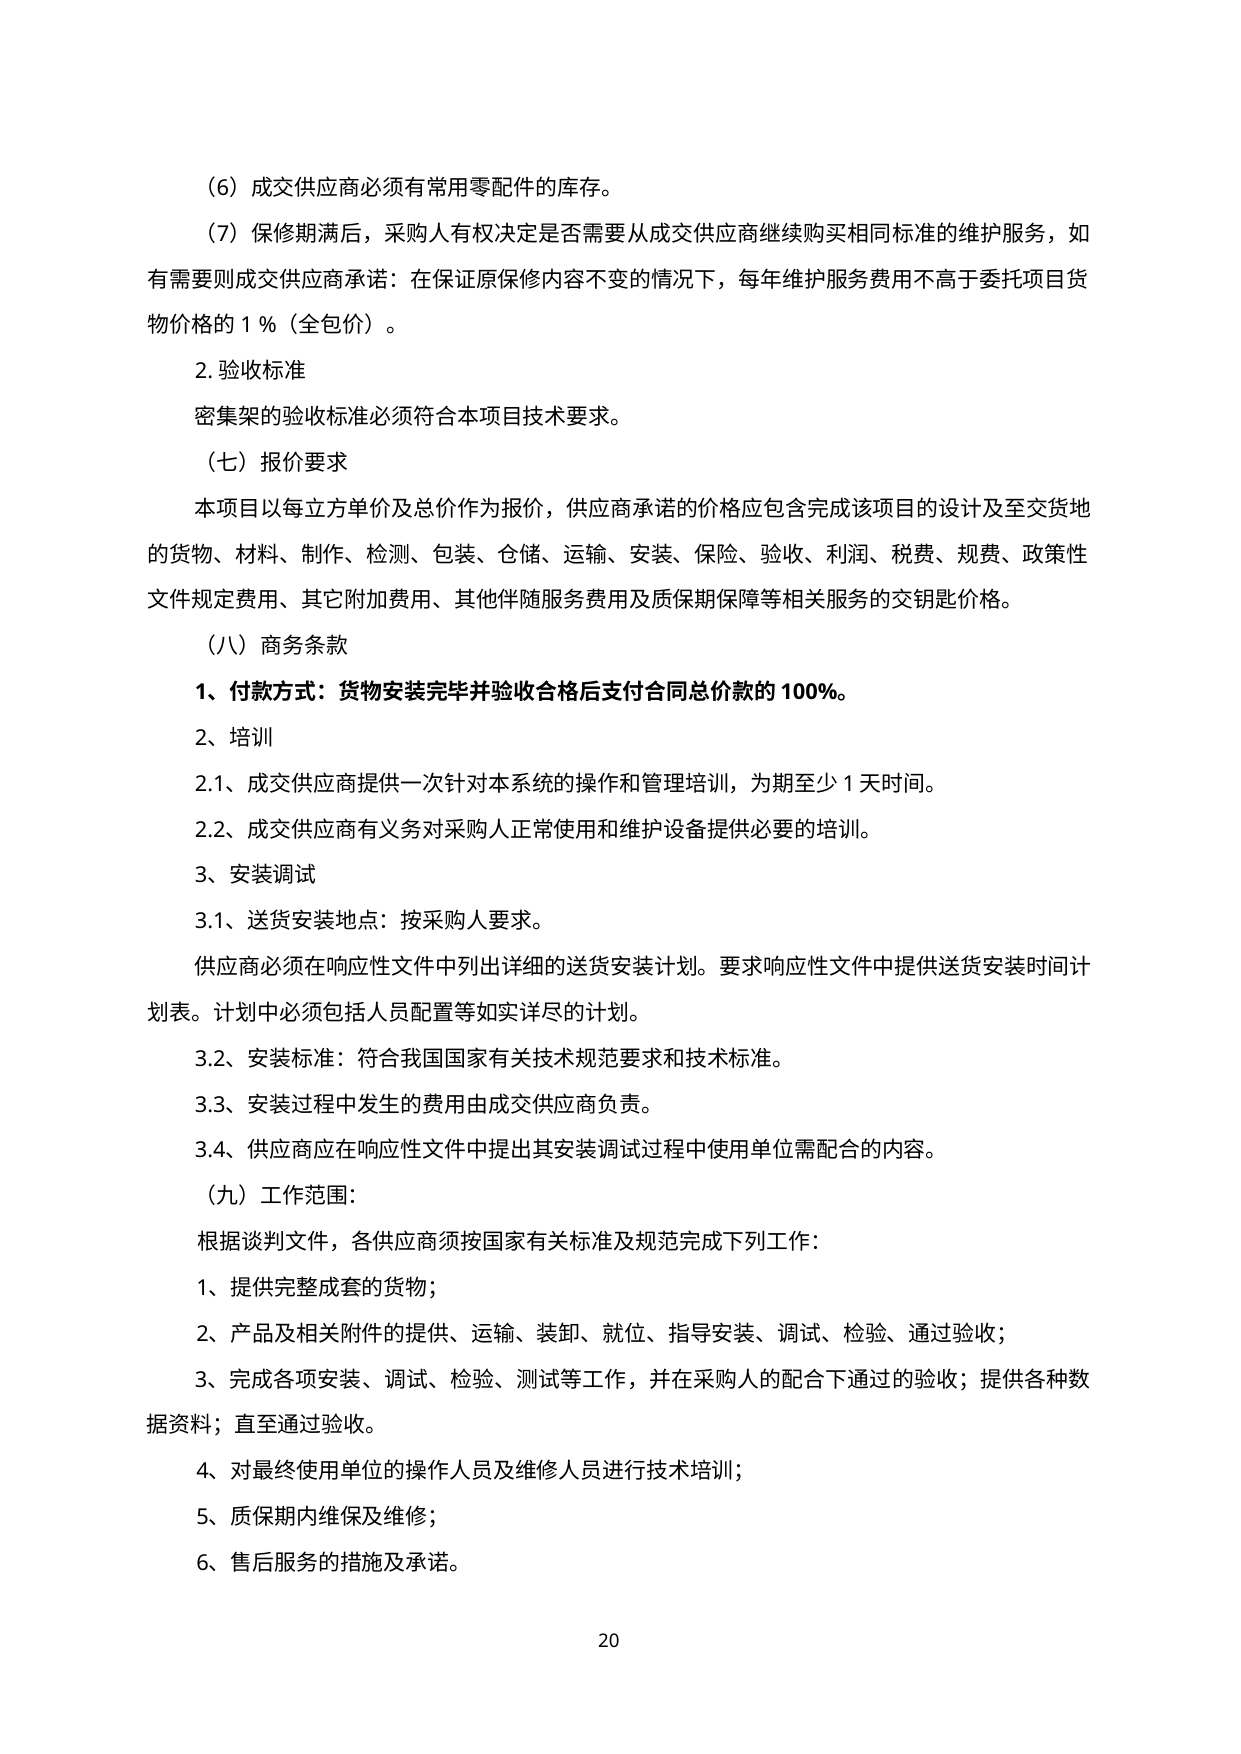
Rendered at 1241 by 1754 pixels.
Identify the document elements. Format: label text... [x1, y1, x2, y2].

text （八）商务条款 [148, 617, 1092, 663]
text 2. 验收标准 [148, 342, 1092, 388]
text 5、质保期内维保及维修； [148, 1488, 1092, 1534]
text 3.1、送货安装地点：按采购人要求。 [148, 892, 1092, 938]
text 3.3、安装过程中发生的费用由成交供应商负责。 [148, 1075, 1092, 1121]
text 2、培训 [148, 709, 1092, 754]
text 3、安装调试 [148, 846, 1092, 892]
text 根据谈判文件，各供应商须按国家有关标准及规范完成下列工作： [148, 1213, 1092, 1259]
text 6、售后服务的措施及承诺。 [148, 1534, 1092, 1579]
text 4、对最终使用单位的操作人员及维修人员进行技术培训； [148, 1442, 1092, 1488]
text 2.2、成交供应商有义务对采购人正常使用和维护设备提供必要的培训。 [148, 800, 1092, 846]
text 1、付款方式：货物安装完毕并验收合格后支付合同总价款的100%。 [148, 663, 1092, 709]
text 3.4、供应商应在响应性文件中提出其安装调试过程中使用单位需配合的内容。 [148, 1121, 1092, 1167]
text 本项目以每立方单价及总价作为报价，供应商承诺的价格应包含完成该项目的设计及至交货地的货物、材料、制作、检测、包装、仓储、运输、安装、保险、验收、利润、税费、规费、政策性文件规定费用、其它附加费用、其他伴随服务费用及质保期保障等相关服务的交钥匙价格。 [148, 479, 1092, 537]
text （7）保修期满后，采购人有权决定是否需要从成交供应商继续购买相同标准的维护服务，如有需要则成交供应商承诺：在保证原保修内容不变的情况下，每年维护服务费用不高于委托项目货物价格的 1 %（全包价）。 [148, 293, 1092, 342]
text 供应商必须在响应性文件中列出详细的送货安装计划。要求响应性文件中提供送货安装时间计划表。计划中必须包括人员配置等如实详尽的计划。 [148, 938, 1092, 1029]
text 3、完成各项安装、调试、检验、测试等工作，并在采购人的配合下通过的验收；提供各种数据资料；直至通过验收。 [146, 1350, 1092, 1442]
text （6）成交供应商必须有常用零配件的库存。 [148, 159, 1092, 204]
text 密集架的验收标准必须符合本项目技术要求。 [148, 388, 1092, 434]
text （7）保修期满后，采购人有权决定是否需要从成交供应商继续购买相同标准的维护服务，如有需要则成交供应商承诺：在保证原保修内容不变的情况下，每年维护服务费用不高于委托项目货物价格的 1 %（全包价）。 [148, 204, 1092, 262]
text 本项目以每立方单价及总价作为报价，供应商承诺的价格应包含完成该项目的设计及至交货地的货物、材料、制作、检测、包装、仓储、运输、安装、保险、验收、利润、税费、规费、政策性文件规定费用、其它附加费用、其他伴随服务费用及质保期保障等相关服务的交钥匙价格。 [148, 568, 1092, 617]
text 2.1、成交供应商提供一次针对本系统的操作和管理培训，为期至少1天时间。 [148, 754, 1092, 800]
text 3.2、安装标准：符合我国国家有关技术规范要求和技术标准。 [148, 1029, 1092, 1075]
text 1、提供完整成套的货物； [148, 1259, 1092, 1304]
text （七）报价要求 [148, 434, 1092, 479]
text （九）工作范围： [148, 1167, 1092, 1213]
text 2、产品及相关附件的提供、运输、装卸、就位、指导安装、调试、检验、通过验收； [148, 1304, 1092, 1350]
